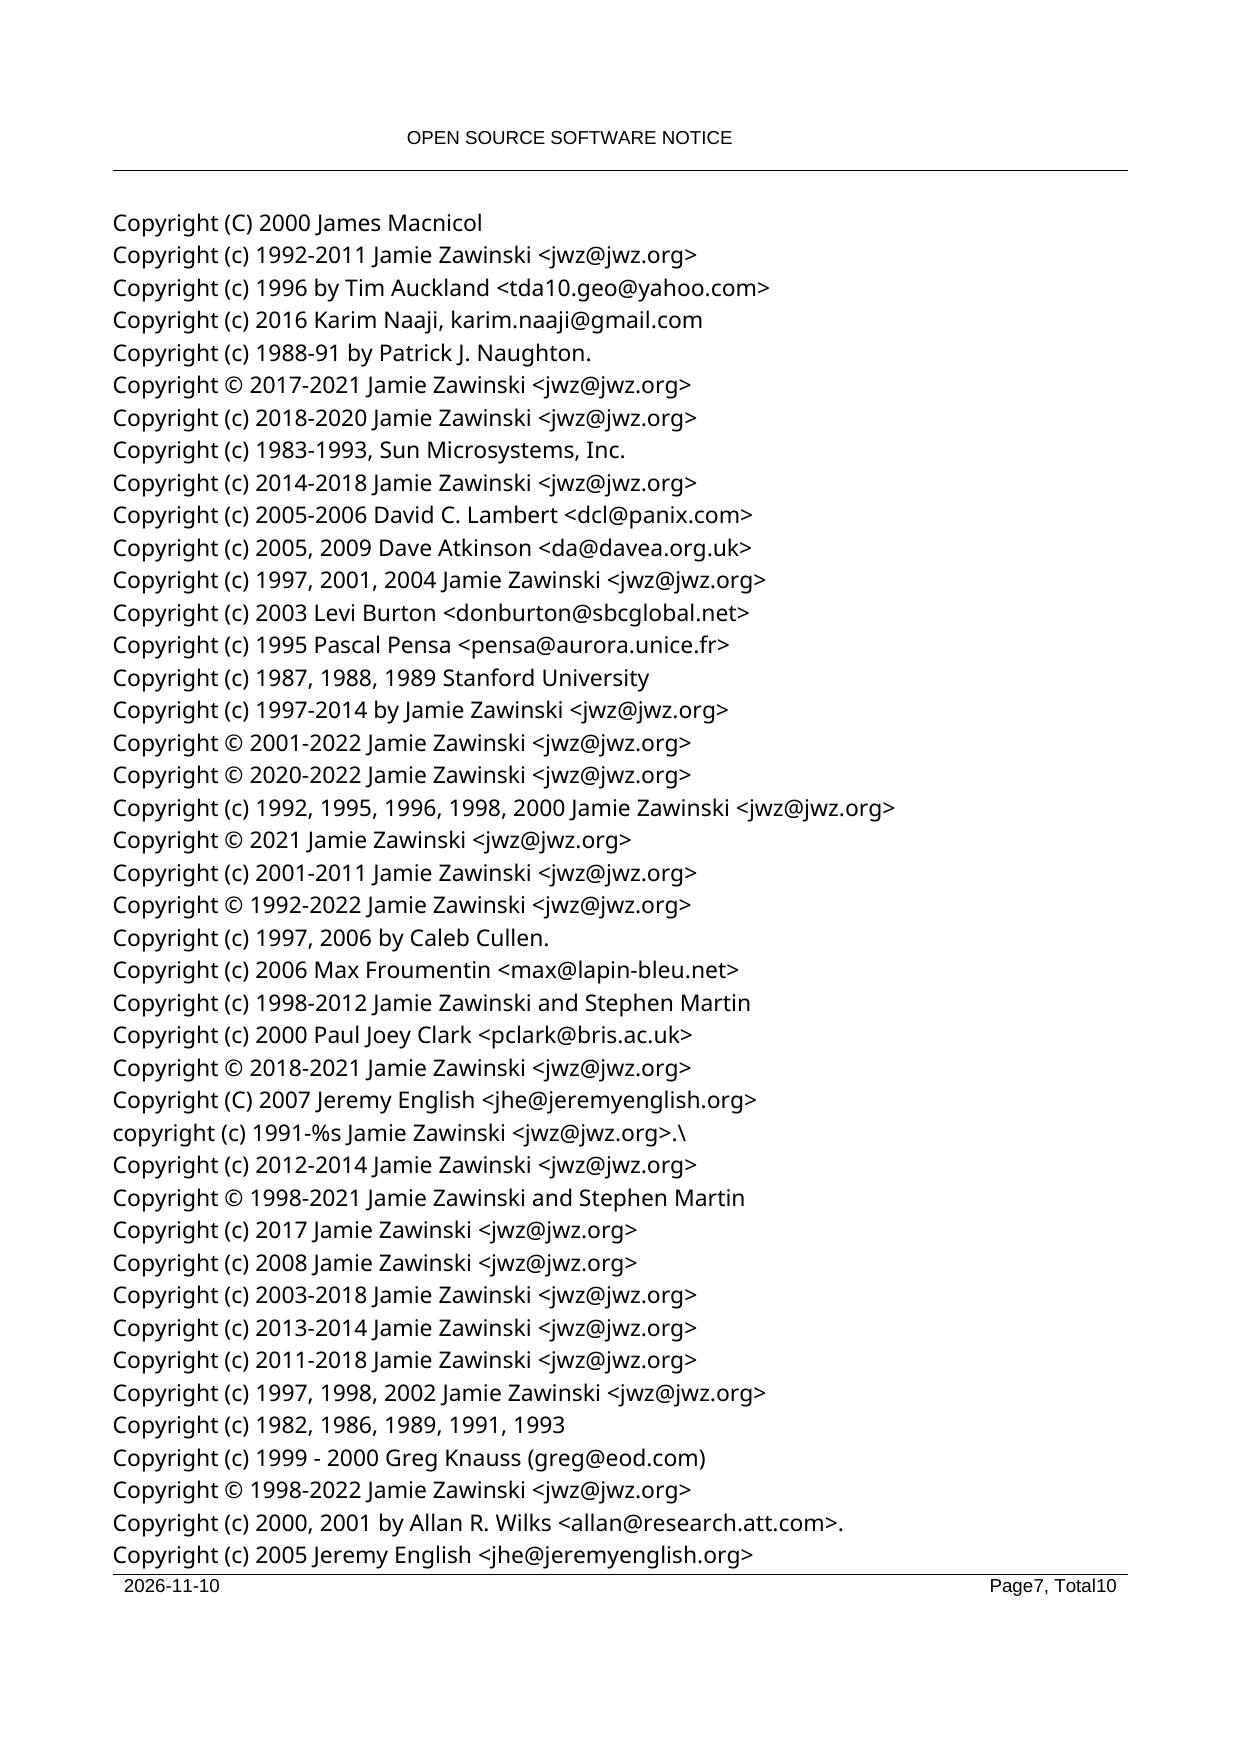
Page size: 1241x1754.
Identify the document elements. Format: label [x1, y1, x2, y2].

text [112, 206, 1128, 1571]
